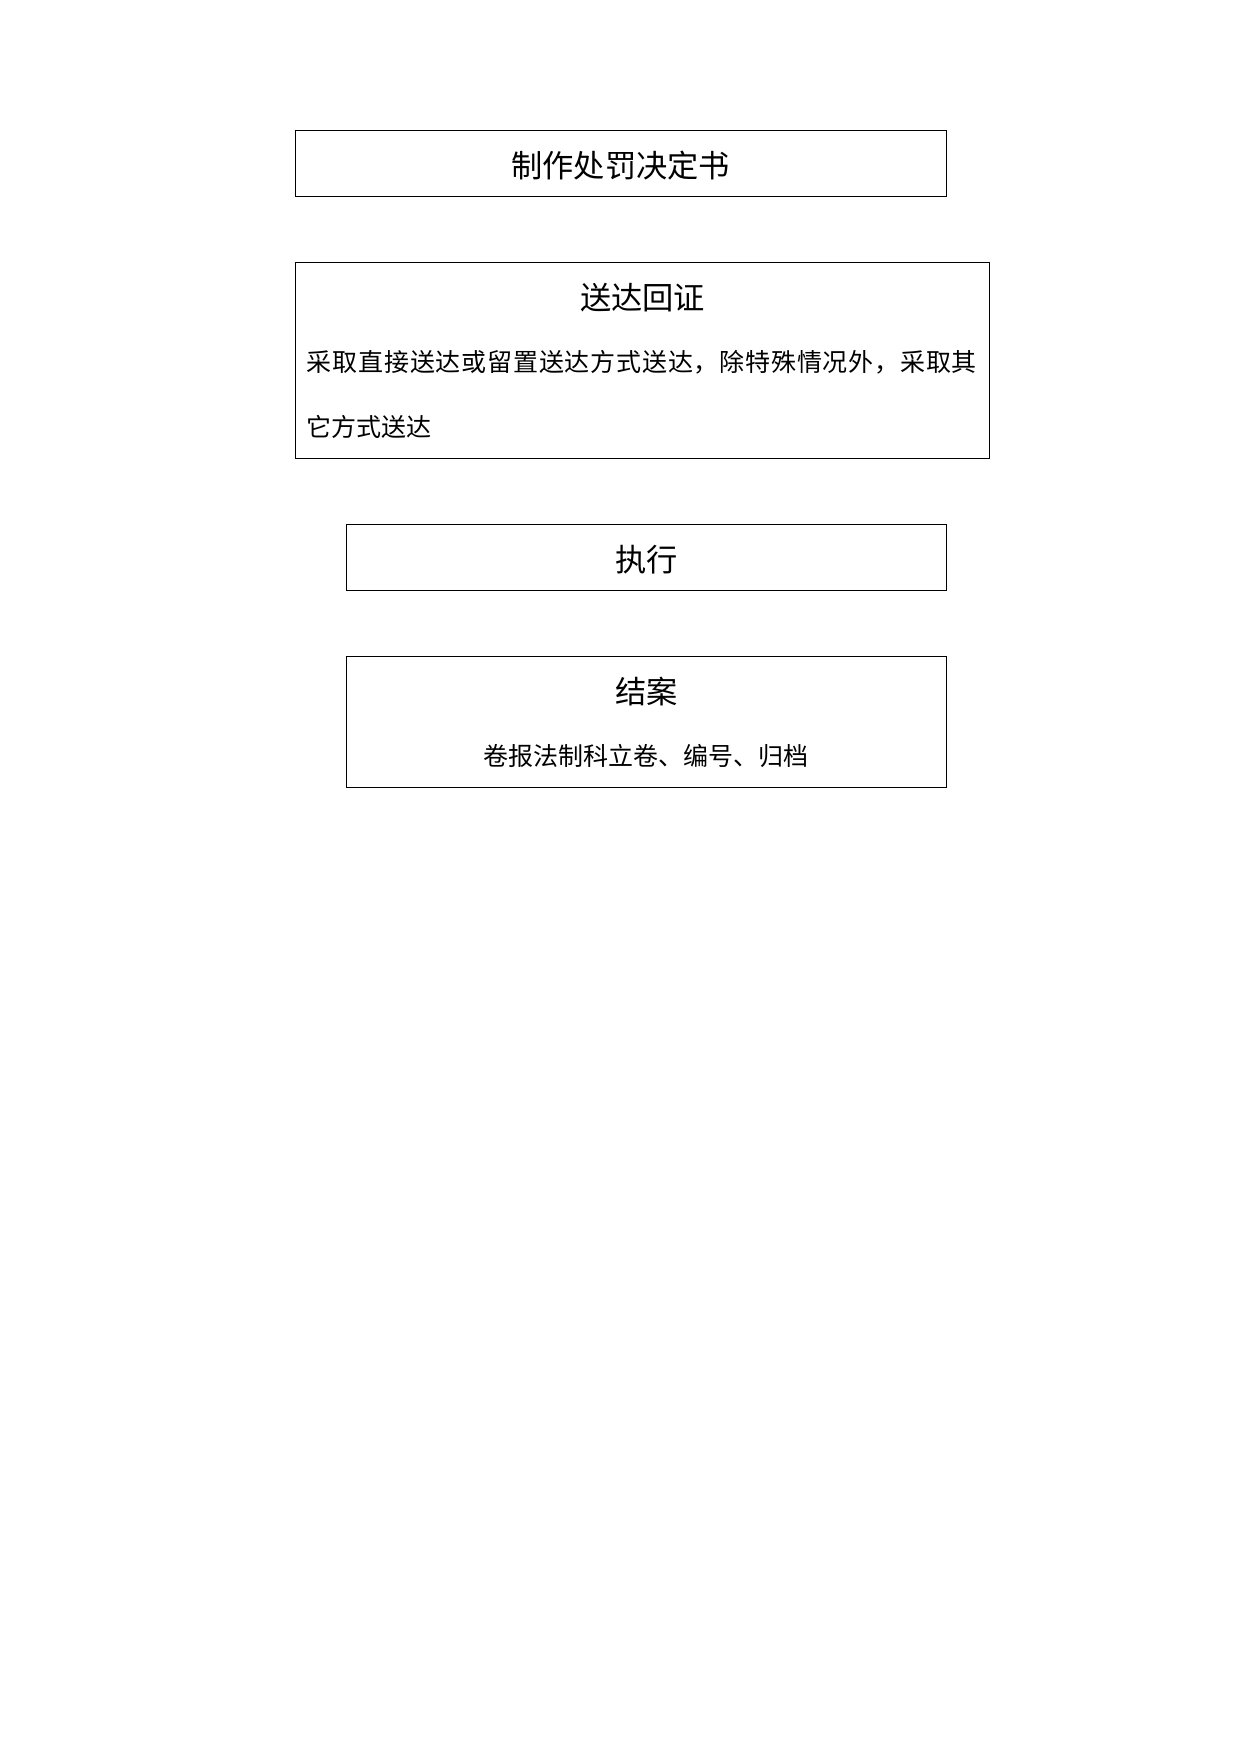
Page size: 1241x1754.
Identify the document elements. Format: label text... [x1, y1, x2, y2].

table_header 执行 [347, 525, 946, 590]
table_header 结案 卷报法制科立卷、编号、归档 [347, 657, 946, 787]
table_header 制作处罚决定书 [296, 131, 946, 196]
table_header 送达回证 采取直接送达或留置送达方式送达，除特殊情况外，采取其它方式送达 [296, 263, 989, 458]
